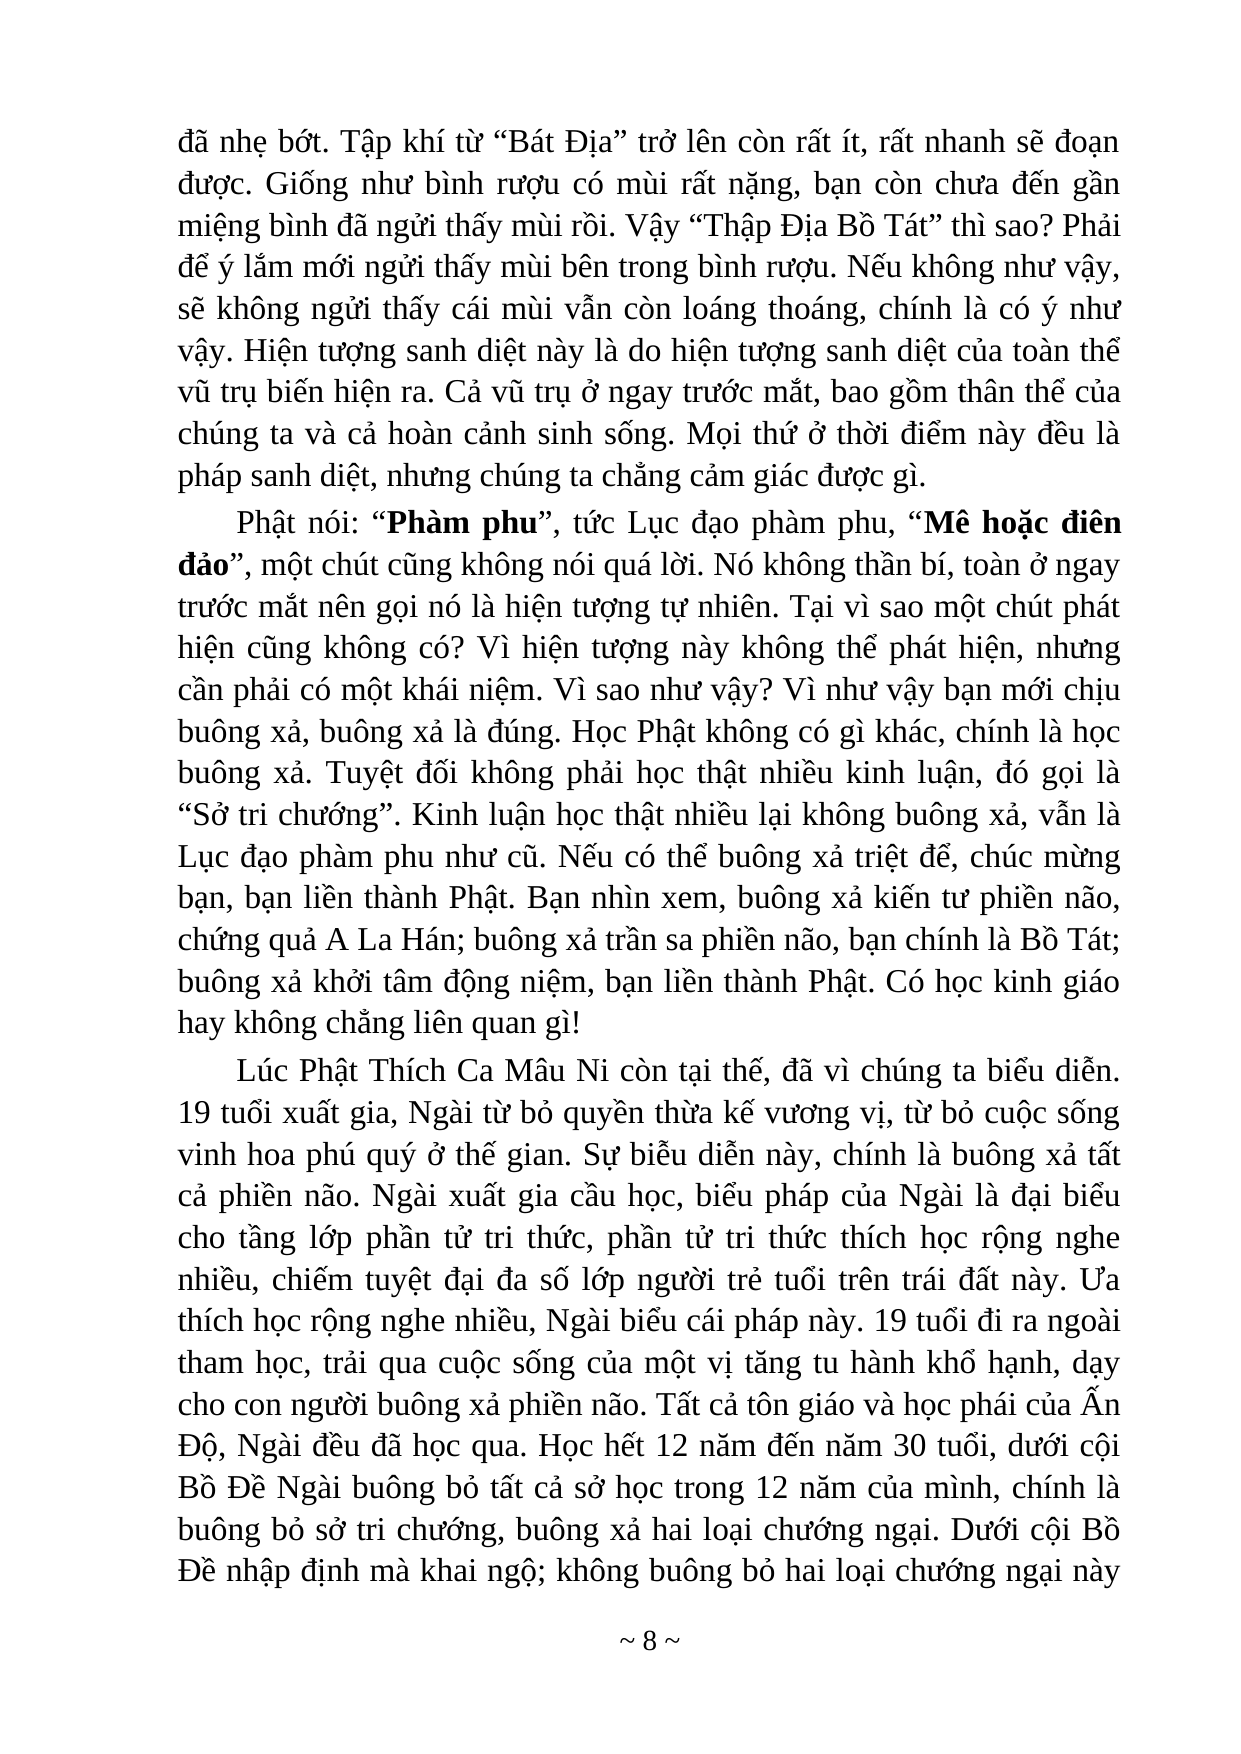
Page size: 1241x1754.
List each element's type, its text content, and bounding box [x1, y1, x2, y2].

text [177, 118, 1122, 493]
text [177, 1047, 1122, 1589]
text Phật nói: “Phàm phu”, tức Lục đạo phàm phu, “Mê hoặc điên đảo”, một chút cũng không nói quá lời. Nó không thần bí, toàn ở ngay trước mắt nên gọi nó là hiện tượng tự nhiên. Tại vì sao một chút phát hiện cũng không có? Vì hiện tượng này không thể phát hiện, nhưng cần phải có một khái niệm. Vì sao như vậy? Vì như vậy bạn mới chịu buông xả, buông xả là đúng. Học Phật không có gì khác, chính là học buông xả. Tuyệt đối không phải học thật nhiều kinh luận, đó gọi là “Sở tri chướng”. Kinh luận học thật nhiều lại không buông xả, vẫn là Lục đạo phàm phu như cũ. Nếu có thể buông xả triệt để, chúc mừng bạn, bạn liền thành Phật. Bạn nhìn xem, buông xả kiến tư phiền não, chứng quả A La Hán; buông xả trần sa phiền não, bạn chính là Bồ Tát; buông xả khởi tâm động niệm, bạn liền thành Phật. Có học kinh giáo hay không chẳng liên quan gì! [177, 499, 1122, 1041]
